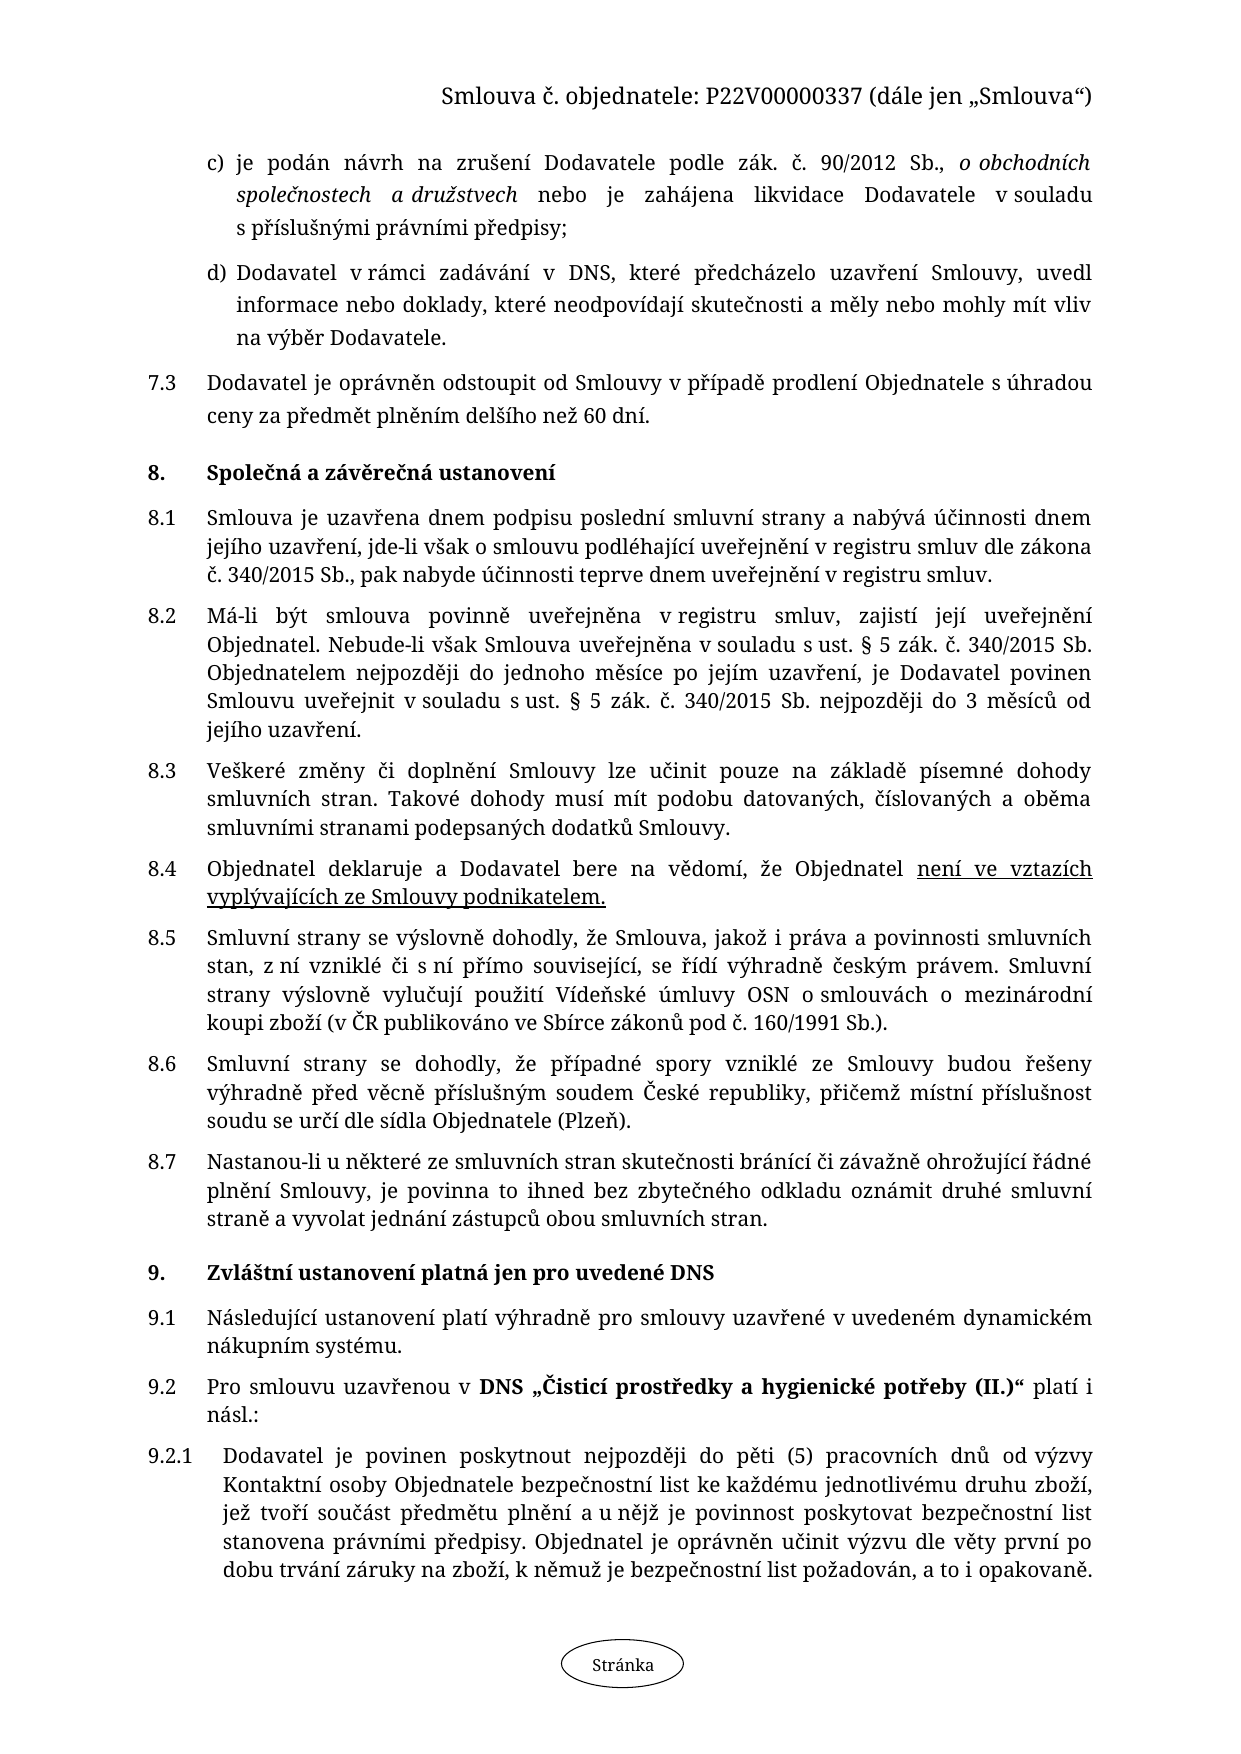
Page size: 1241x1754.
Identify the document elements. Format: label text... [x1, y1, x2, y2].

list Pro smlouvu uzavřenou v DNS „Čisticí prostředky a hygienické potřeby (II.)“ platí i násl.: [148, 1372, 1093, 1429]
list Nastanou-li u některé ze smluvních stran skutečnosti bránící či závažně ohrožující řádné plnění Smlouvy, je povinna to ihned bez zbytečného odkladu oznámit druhé smluvní straně a vyvolat jednání zástupců obou smluvních stran. [148, 1147, 1093, 1233]
list Dodavatel v rámci zadávání v DNS, které předcházelo uzavření Smlouvy, uvedl informace nebo doklady, které neodpovídají skutečnosti a měly nebo mohly mít vliv na výběr Dodavatele. [207, 258, 1093, 352]
list Smlouva je uzavřena dnem podpisu poslední smluvní strany a nabývá účinnosti dnem jejího uzavření, jde-li však o smlouvu podléhající uveřejnění v registru smluv dle zákona č. 340/2015 Sb., pak nabyde účinnosti teprve dnem uveřejnění v registru smluv. [148, 503, 1093, 589]
list Společná a závěrečná ustanovení [148, 458, 1093, 487]
list Má-li být smlouva povinně uveřejněna v registru smluv, zajistí její uveřejnění Objednatel. Nebude-li však Smlouva uveřejněna v souladu s ust. § 5 zák. č. 340/2015 Sb. Objednatelem nejpozději do jednoho měsíce po jejím uzavření, je Dodavatel povinen Smlouvu uveřejnit v souladu s ust. § 5 zák. č. 340/2015 Sb. nejpozději do 3 měsíců od jejího uzavření. [148, 601, 1093, 743]
list Veškeré změny či doplnění Smlouvy lze učinit pouze na základě písemné dohody smluvních stran. Takové dohody musí mít podobu datovaných, číslovaných a oběma smluvními stranami podepsaných dodatků Smlouvy. [148, 756, 1093, 841]
list Smluvní strany se dohodly, že případné spory vzniklé ze Smlouvy budou řešeny výhradně před věcně příslušným soudem České republiky, přičemž místní příslušnost soudu se určí dle sídla Objednatele (Plzeň). [148, 1049, 1093, 1135]
list Dodavatel je oprávněn odstoupit od Smlouvy v případě prodlení Objednatele s úhradou ceny za předmět plněním delšího než 60 dní. [148, 368, 1093, 429]
list Zvláštní ustanovení platná jen pro uvedené DNS [148, 1258, 1093, 1286]
list Následující ustanovení platí výhradně pro smlouvy uzavřené v uvedeném dynamickém nákupním systému. [148, 1303, 1093, 1359]
list Smluvní strany se výslovně dohodly, že Smlouva, jakož i práva a povinnosti smluvních stan, z ní vzniklé či s ní přímo související, se řídí výhradně českým právem. Smluvní strany výslovně vylučují použití Vídeňské úmluvy OSN o smlouvách o mezinárodní koupi zboží (v ČR publikováno ve Sbírce zákonů pod č. 160/1991 Sb.). [148, 923, 1093, 1037]
list Objednatel deklaruje a Dodavatel bere na vědomí, že Objednatel není ve vztazích vyplývajících ze Smlouvy podnikatelem. [148, 854, 1093, 911]
list je podán návrh na zrušení Dodavatele podle zák. č. 90/2012 Sb., o obchodních společnostech a družstvech nebo je zahájena likvidace Dodavatele v souladu s příslušnými právními předpisy; [207, 148, 1093, 241]
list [148, 1441, 1093, 1584]
